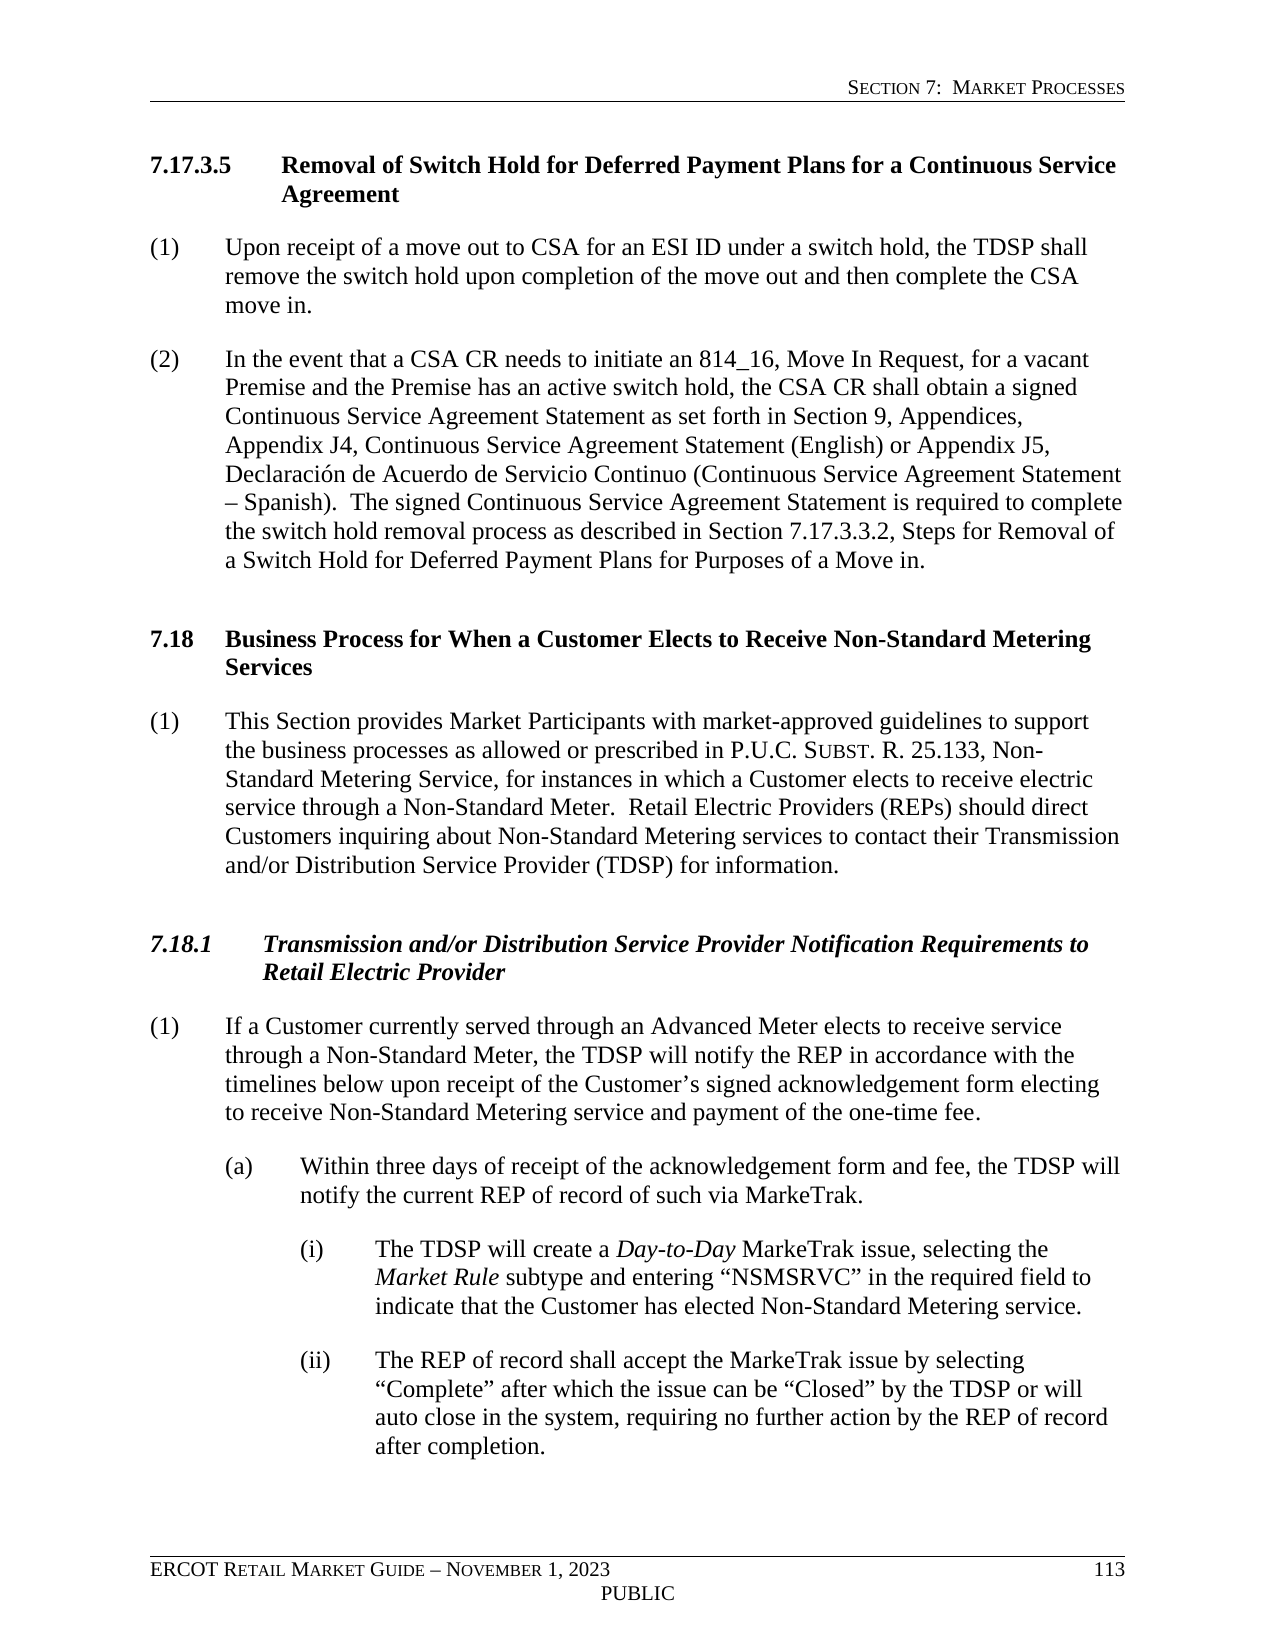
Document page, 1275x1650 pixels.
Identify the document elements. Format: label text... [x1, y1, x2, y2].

text (1) If a Customer currently served through an Advanced Meter elects to receive service through a Non-Standard Meter, the TDSP will notify the REP in accordance with the timelines below upon receipt of the Customer’s signed acknowledgement form electing to receive Non-Standard Metering service and payment of the one-time fee. [150, 1011, 1125, 1126]
text (1) This Section provides Market Participants with market-approved guidelines to support the business processes as allowed or prescribed in P.U.C. Subst. R. 25.133, Non-Standard Metering Service, for instances in which a Customer elects to receive electric service through a Non-Standard Meter. Retail Electric Providers (REPs) should direct Customers inquiring about Non-Standard Metering services to contact their Transmission and/or Distribution Service Provider (TDSP) for information. [150, 706, 1125, 879]
list (i) The TDSP will create a Day-to-Day MarkeTrak issue, selecting the Market Rule subtype and entering “NSMSRVC” in the required field to indicate that the Customer has elected Non-Standard Metering service. [300, 1234, 1125, 1320]
text (1) Upon receipt of a move out to CSA for an ESI ID under a switch hold, the TDSP shall remove the switch hold upon completion of the move out and then complete the CSA move in. [150, 232, 1125, 319]
text 7.18 Business Process for When a Customer Elects to Receive Non-Standard Metering Services [150, 624, 1125, 681]
text (a) Within three days of receipt of the acknowledgement form and fee, the TDSP will notify the current REP of record of such via MarkeTrak. [225, 1151, 1125, 1209]
text (2) In the event that a CSA CR needs to initiate an 814_16, Move In Request, for a vacant Premise and the Premise has an active switch hold, the CSA CR shall obtain a signed Continuous Service Agreement Statement as set forth in Section 9, Appendices, Appendix J4, Continuous Service Agreement Statement (English) or Appendix J5, Declaración de Acuerdo de Servicio Continuo (Continuous Service Agreement Statement – Spanish). The signed Continuous Service Agreement Statement is required to complete the switch hold removal process as described in Section 7.17.3.3.2, Steps for Removal of a Switch Hold for Deferred Payment Plans for Purposes of a Move in. [150, 344, 1125, 574]
text 7.18.1 Transmission and/or Distribution Service Provider Notification Requirements to Retail Electric Provider [150, 929, 1125, 986]
text 7.17.3.5 Removal of Switch Hold for Deferred Payment Plans for a Continuous Service Agreement [150, 150, 1125, 207]
list (ii) The REP of record shall accept the MarkeTrak issue by selecting “Complete” after which the issue can be “Closed” by the TDSP or will auto close in the system, requiring no further action by the REP of record after completion. [300, 1345, 1125, 1460]
